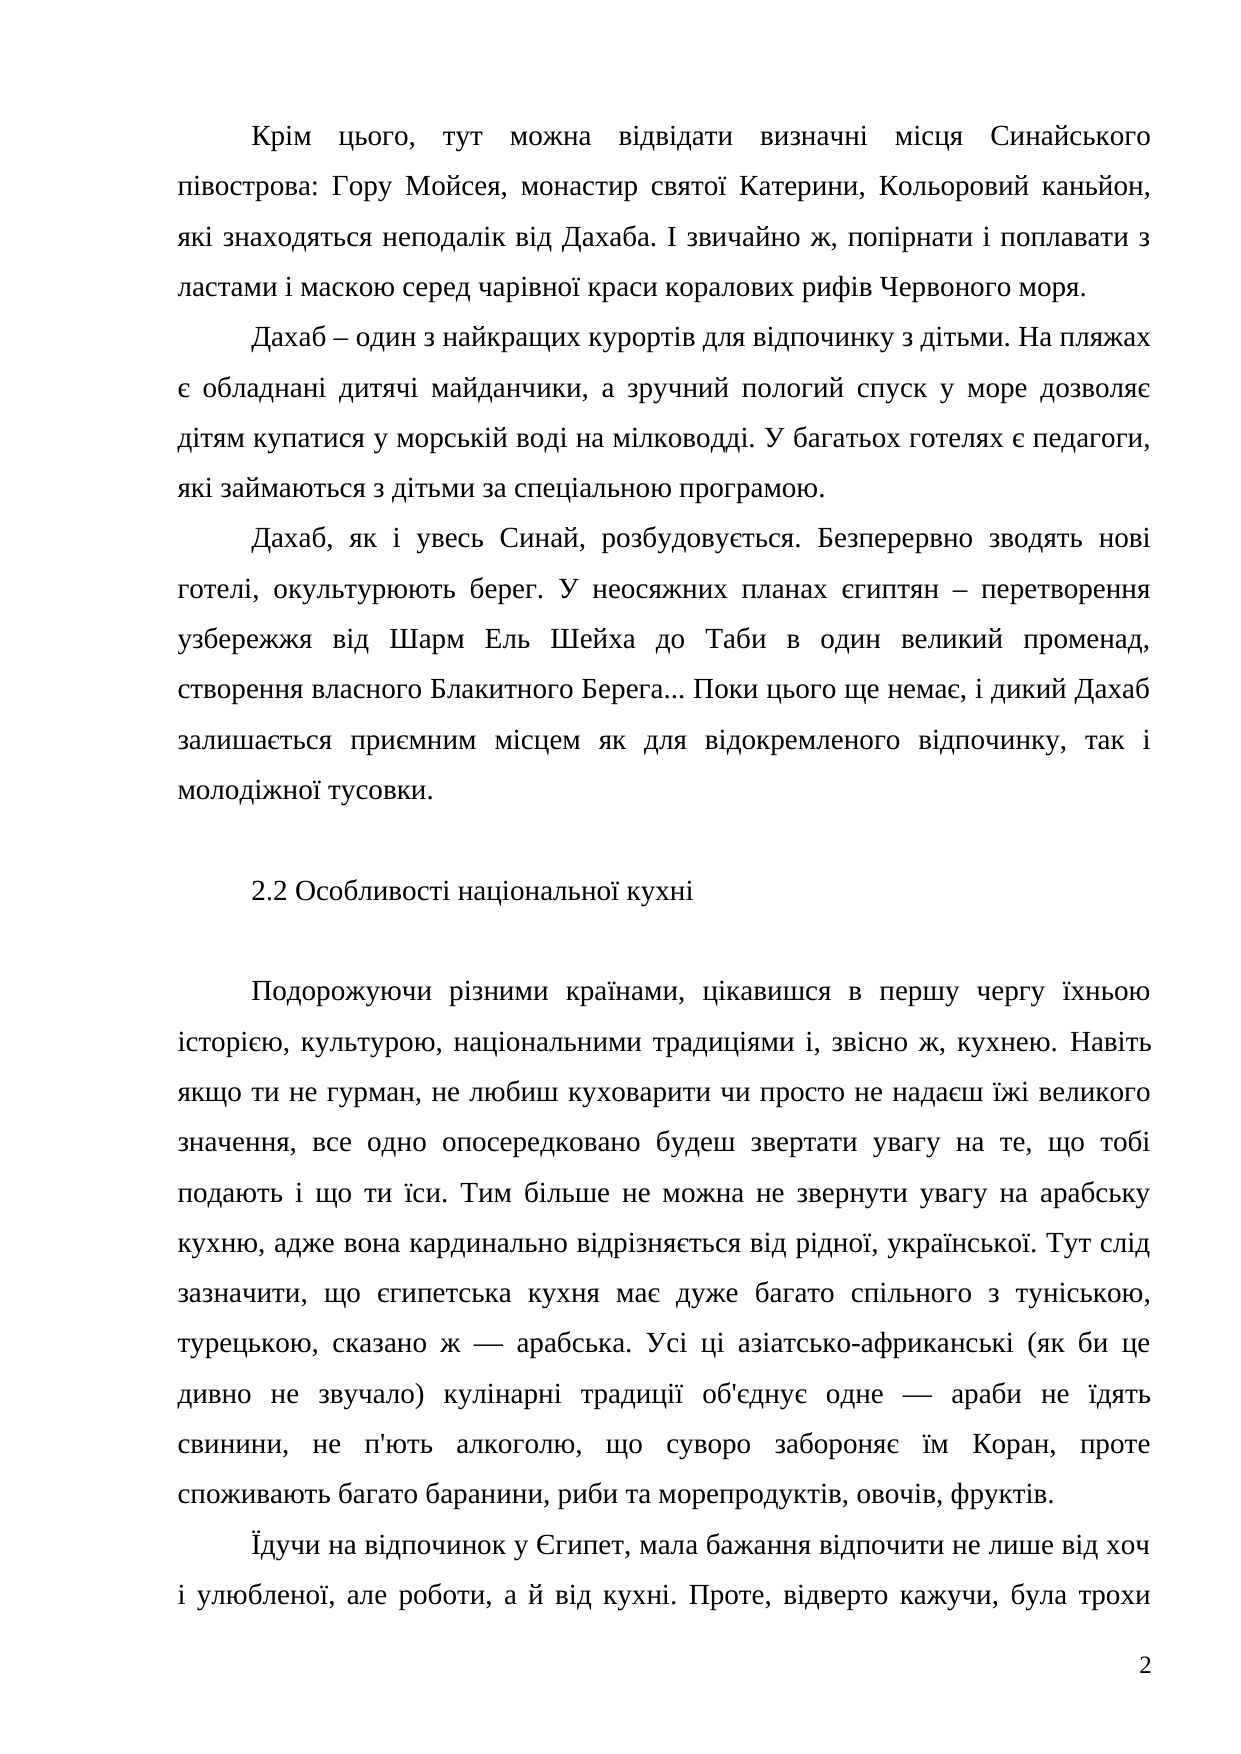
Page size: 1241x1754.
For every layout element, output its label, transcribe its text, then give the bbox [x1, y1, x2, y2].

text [177, 1527, 1152, 1611]
text Дахаб, як і увесь Синай, розбудовується. Безперервно зводять нові готелі, окультурюють берег. У неосяжних планах єгиптян – перетворення узбережжя від Шарм Ель Шейха до Таби в один великий променад, створення власного Блакитного Берега... Поки цього ще немає, і дикий Дахаб залишається приємним місцем як для відокремленого відпочинку, так і молодіжної тусовки. [177, 521, 1152, 806]
text Подорожуючи різними країнами, цікавишся в першу чергу їхньою історією, культурою, національними традиціями і, звісно ж, кухнею. Навіть якщо ти не гурман, не любиш куховарити чи просто не надаєш їжі великого значення, все одно опосередковано будеш звертати увагу на те, що тобі подають і що ти їси. Тим більше не можна не звернути увагу на арабську кухню, адже вона кардинально відрізняється від рідної, української. Тут слід зазначити, що єгипетська кухня має дуже багато спільного з туніською, турецькою, сказано ж — арабська. Усі ці азіатсько-африканські (як би це дивно не звучало) кулінарні традиції об'єднує одне — араби не їдять свинини, не п'ють алкоголю, що суворо забороняє їм Коран, проте споживають багато баранини, риби та морепродуктів, овочів, фруктів. [177, 973, 1152, 1510]
subtitle 2.2 Особливості національної кухні [177, 873, 1152, 906]
text Крім цього, тут можна відвідати визначні місця Синайського півострова: Гору Мойсея, монастир святої Катерини, Кольоровий каньйон, які знаходяться неподалік від Дахаба. І звичайно ж, попірнати і поплавати з ластами і маскою серед чарівної краси коралових рифів Червоного моря. [177, 118, 1152, 303]
text Дахаб – один з найкращих курортів для відпочинку з дітьми. На пляжах є обладнані дитячі майданчики, а зручний пологий спуск у море дозволяє дітям купатися у морській воді на мілководді. У багатьох готелях є педагоги, які займаються з дітьми за спеціальною програмою. [177, 319, 1152, 504]
